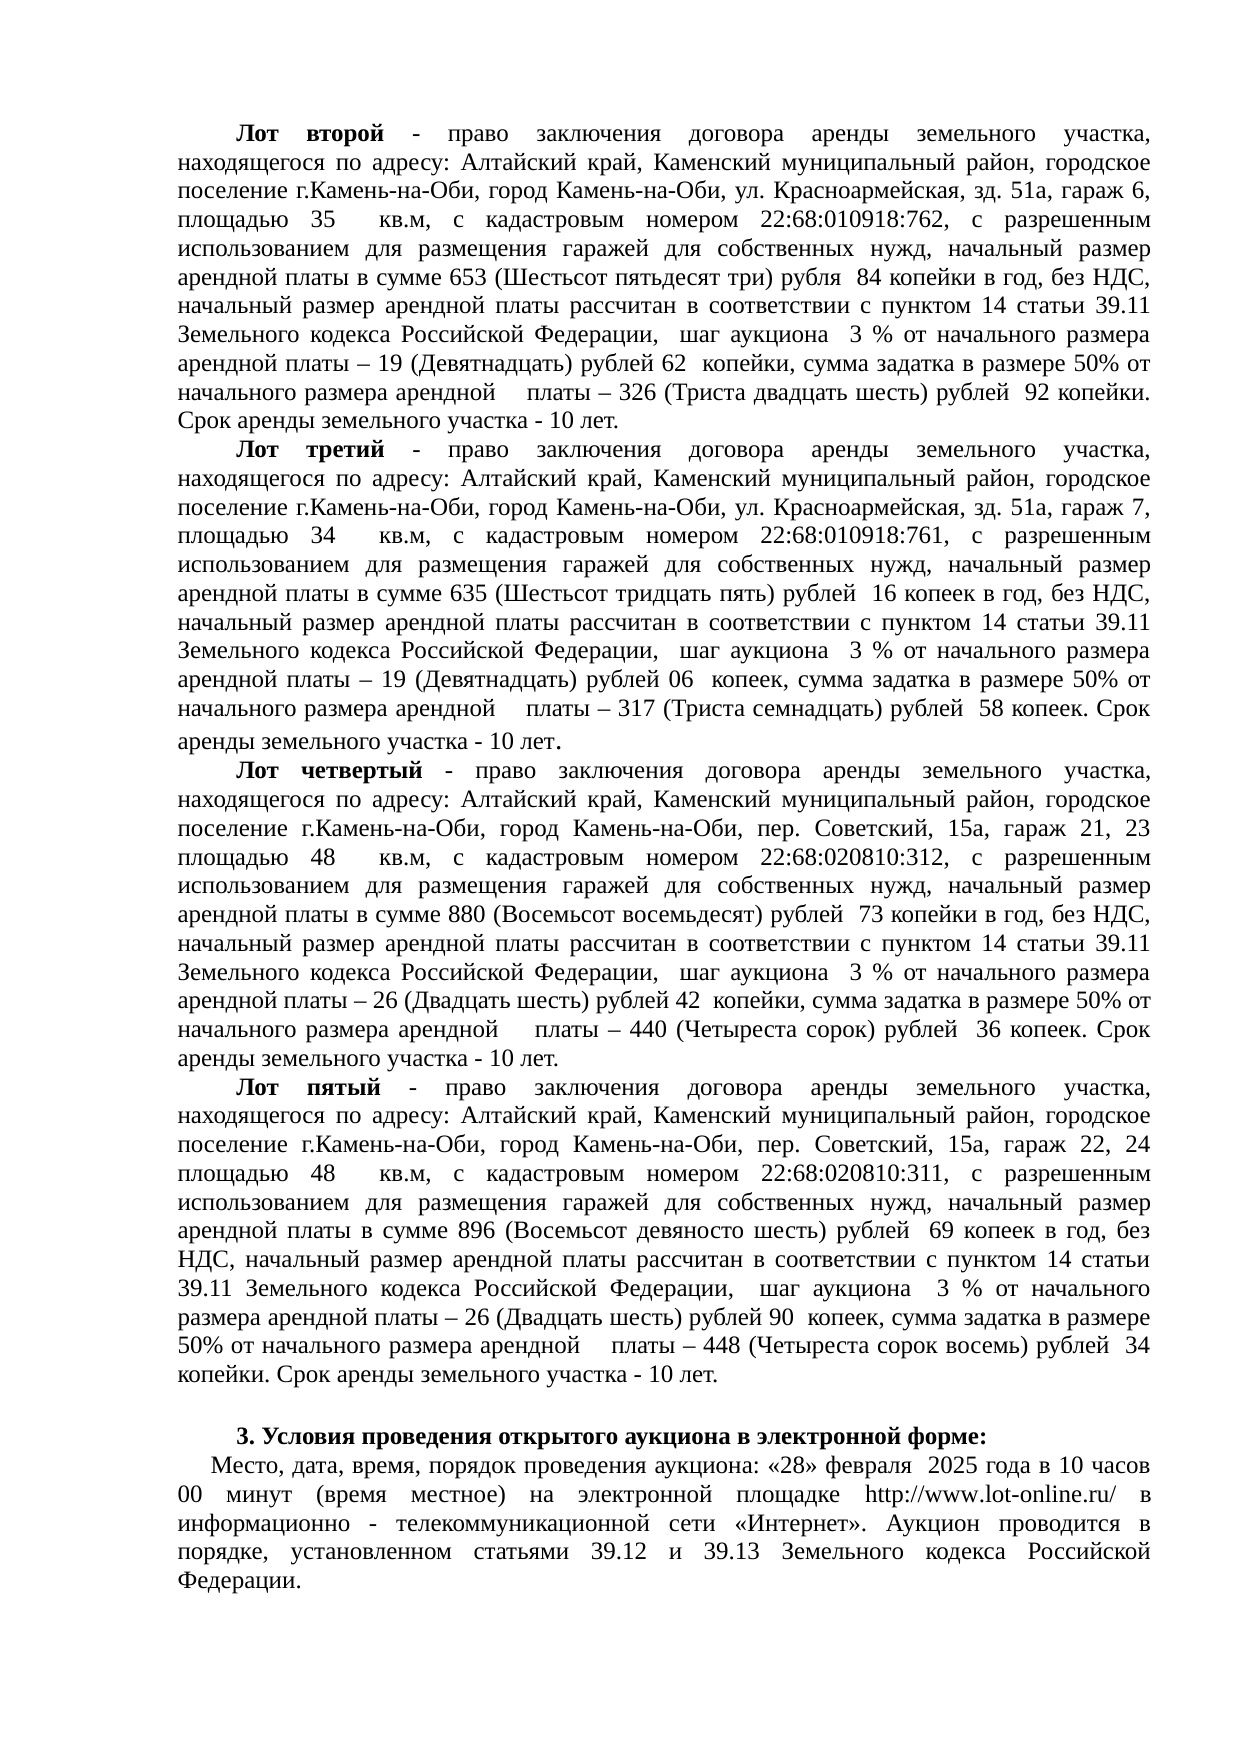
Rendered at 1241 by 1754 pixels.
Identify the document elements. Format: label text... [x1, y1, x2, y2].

text Лот второй - право заключения договора аренды земельного участка, находящегося по адресу: Алтайский край, Каменский муниципальный район, городское поселение г.Камень-на-Оби, город Камень-на-Оби, ул. Красноармейская, зд. 51а, гараж 6, площадью 35 кв.м, с кадастровым номером 22:68:010918:762, с разрешенным использованием для размещения гаражей для собственных нужд, начальный размер арендной платы в сумме 653 (Шестьсот пятьдесят три) рубля 84 копейки в год, без НДС, начальный размер арендной платы рассчитан в соответствии с пунктом 14 статьи 39.11 Земельного кодекса Российской Федерации, шаг аукциона 3 % от начального размера арендной платы – 19 (Девятнадцать) рублей 62 копейки, сумма задатка в размере 50% от начального размера арендной платы – 326 (Триста двадцать шесть) рублей 92 копейки. Срок аренды земельного участка - 10 лет. [177, 118, 1152, 434]
text Лот пятый - право заключения договора аренды земельного участка, находящегося по адресу: Алтайский край, Каменский муниципальный район, городское поселение г.Камень-на-Оби, город Камень-на-Оби, пер. Советский, 15а, гараж 22, 24 площадью 48 кв.м, с кадастровым номером 22:68:020810:311, с разрешенным использованием для размещения гаражей для собственных нужд, начальный размер арендной платы в сумме 896 (Восемьсот девяносто шесть) рублей 69 копеек в год, без НДС, начальный размер арендной платы рассчитан в соответствии с пунктом 14 статьи 39.11 Земельного кодекса Российской Федерации, шаг аукциона 3 % от начального размера арендной платы – 26 (Двадцать шесть) рублей 90 копеек, сумма задатка в размере 50% от начального размера арендной платы – 448 (Четыреста сорок восемь) рублей 34 копейки. Срок аренды земельного участка - 10 лет. [177, 1072, 1152, 1388]
text Место, дата, время, порядок проведения аукциона: «28» февраля 2025 года в 10 часов 00 минут (время местное) на электронной площадке http://www.lot-online.ru/тернетесу в сети ай домой арендной платы в информационно - телекоммуникационной сети «Интернет». Аукцион проводится в порядке, установленном статьями 39.12 и 39.13 Земельного кодекса Российской Федерации. [177, 1450, 1152, 1594]
text Лот третий - право заключения договора аренды земельного участка, находящегося по адресу: Алтайский край, Каменский муниципальный район, городское поселение г.Камень-на-Оби, город Камень-на-Оби, ул. Красноармейская, зд. 51а, гараж 7, площадью 34 кв.м, с кадастровым номером 22:68:010918:761, с разрешенным использованием для размещения гаражей для собственных нужд, начальный размер арендной платы в сумме 635 (Шестьсот тридцать пять) рублей 16 копеек в год, без НДС, начальный размер арендной платы рассчитан в соответствии с пунктом 14 статьи 39.11 Земельного кодекса Российской Федерации, шаг аукциона 3 % от начального размера арендной платы – 19 (Девятнадцать) рублей 06 копеек, сумма задатка в размере 50% от начального размера арендной платы – 317 (Триста семнадцать) рублей 58 копеек. Срок аренды земельного участка - 10 лет. [177, 434, 1152, 755]
text Лот четвертый - право заключения договора аренды земельного участка, находящегося по адресу: Алтайский край, Каменский муниципальный район, городское поселение г.Камень-на-Оби, город Камень-на-Оби, пер. Советский, 15а, гараж 21, 23 площадью 48 кв.м, с кадастровым номером 22:68:020810:312, с разрешенным использованием для размещения гаражей для собственных нужд, начальный размер арендной платы в сумме 880 (Восемьсот восемьдесят) рублей 73 копейки в год, без НДС, начальный размер арендной платы рассчитан в соответствии с пунктом 14 статьи 39.11 Земельного кодекса Российской Федерации, шаг аукциона 3 % от начального размера арендной платы – 26 (Двадцать шесть) рублей 42 копейки, сумма задатка в размере 50% от начального размера арендной платы – 440 (Четыреста сорок) рублей 36 копеек. Срок аренды земельного участка - 10 лет. [177, 755, 1152, 1072]
text 3. Условия проведения открытого аукциона в электронной форме: [177, 1421, 1152, 1450]
